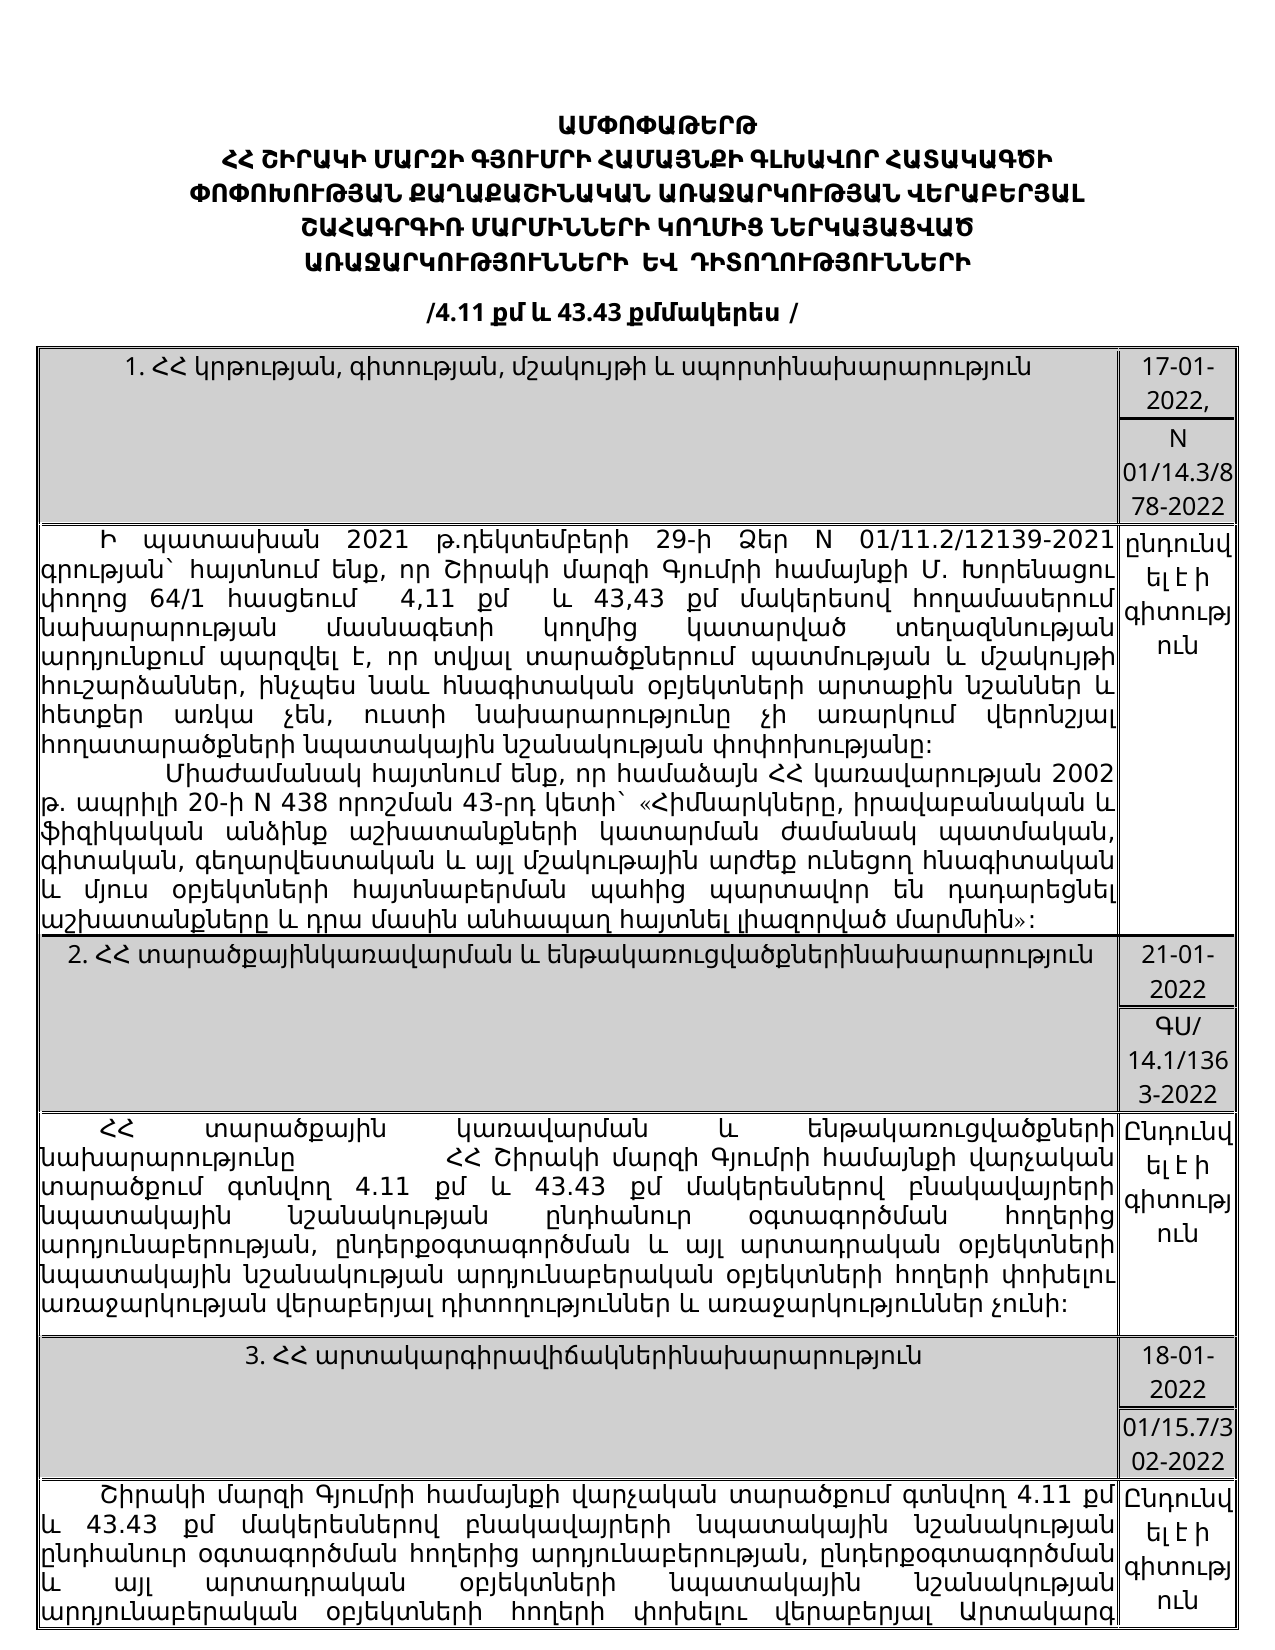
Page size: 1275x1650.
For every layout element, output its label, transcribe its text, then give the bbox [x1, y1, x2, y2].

table_cell 18-01-2022 [1119, 1335, 1237, 1406]
text /4.11 քմ և 43.43 քմմակերես / [150, 295, 1125, 329]
table_header 17-01-2022, [1119, 349, 1235, 417]
table_cell Ի պատասխան 2021 թ.դեկտեմբերի 29-ի Ձեր N 01/11.2/12139-2021 գրության` հայտնում ենք, որ Շիրակի մարզի Գյումրի համայնքի Մ. Խորենացու փողոց 64/1 հասցեում 4,11 քմ և 43,43 քմ մակերեսով հողամասերում նախարարության մասնագետի կողմից կատարված տեղազննության արդյունքում պարզվել է, որ տվյալ տարածքներում պատմության և մշակույթի հուշարձաններ, ինչպես նաև հնագիտական օբյեկտների արտաքին նշաններ և հետքեր առկա չեն, ուստի նախարարությունը չի առարկում վերոնշյալ հողատարածքների նպատակային նշանակության փոփոխությանը: Միաժամանակ հայտնում ենք, որ համաձայն ՀՀ կառավարության 2002 թ. ապրիլի 20-ի N 438 որոշման 43-րդ կետի` Հիմնարկները, իրավաբանական և ֆիզիկական անձինք աշխատանքների կատարման ժամանակ պատմական, գիտական, գեղարվեստական և այլ մշակութային արժեք ունեցող հնագիտական և մյուս օբյեկտների հայտնաբերման պահից պարտավոր են դադարեցնել աշխատանքները և դրա մասին անհապաղ հայտնել լիազորված մարմնին: [40, 523, 1117, 934]
table_cell 21-01-2022 [1120, 934, 1235, 1005]
table_header 1. ՀՀ կրթության, գիտության, մշակույթի և սպորտինախարարություն [40, 349, 1119, 522]
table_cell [1119, 1478, 1236, 1627]
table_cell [40, 1478, 1118, 1627]
text ԱՄՓՈՓԱԹԵՐԹ [150, 108, 1125, 142]
table_cell ԳՍ/14.1/1363-2022 [1120, 1005, 1236, 1111]
table_cell N 01/14.3/878-2022 [1120, 417, 1235, 522]
text ՀՀ ՇԻՐԱԿԻ ՄԱՐԶԻ ԳՅՈՒՄՐԻ ՀԱՄԱՅՆՔԻ ԳԼԽԱՎՈՐ ՀԱՏԱԿԱԳԾԻ ՓՈՓՈԽՈՒԹՅԱՆ ՔԱՂԱՔԱՇԻՆԱԿԱՆ ԱՌԱՋԱՐԿՈՒԹՅԱՆ ՎԵՐԱԲԵՐՅԱԼ ՇԱՀԱԳՐԳԻՌ ՄԱՐՄԻՆՆԵՐԻ ԿՈՂՄԻՑ ՆԵՐԿԱՅԱՑՎԱԾ ԱՌԱՋԱՐԿՈՒԹՅՈՒՆՆԵՐԻ ԵՎ ԴԻՏՈՂՈՒԹՅՈՒՆՆԵՐԻ [150, 142, 1125, 278]
table_cell ընդունվել է ի գիտություն [1120, 523, 1236, 934]
table_cell 01/15.7/302-2022 [1120, 1406, 1236, 1477]
table_cell 2. ՀՀ տարածքայինկառավարման և ենթակառուցվածքներինախարարություն [40, 934, 1117, 1111]
table_cell ՀՀ տարածքային կառավարման և ենթակառուցվածքների նախարարությունը ՀՀ Շիրակի մարզի Գյումրի համայնքի վարչական տարածքում գտնվող 4.11 քմ և 43.43 քմ մակերեսներով բնակավայրերի նպատակային նշանակության ընդհանուր օգտագործման հողերից արդյունաբերության, ընդերքօգտագործման և այլ արտադրական օբյեկտների նպատակային նշանակության արդյունաբերական օբյեկտների հողերի փոխելու առաջարկության վերաբերյալ դիտողություններ և առաջարկություններ չունի: [38, 1111, 1118, 1335]
table_cell 3. ՀՀ արտակարգիրավիճակներինախարարություն [38, 1335, 1119, 1477]
table_cell Ընդունվել է ի գիտություն [1119, 1111, 1237, 1335]
